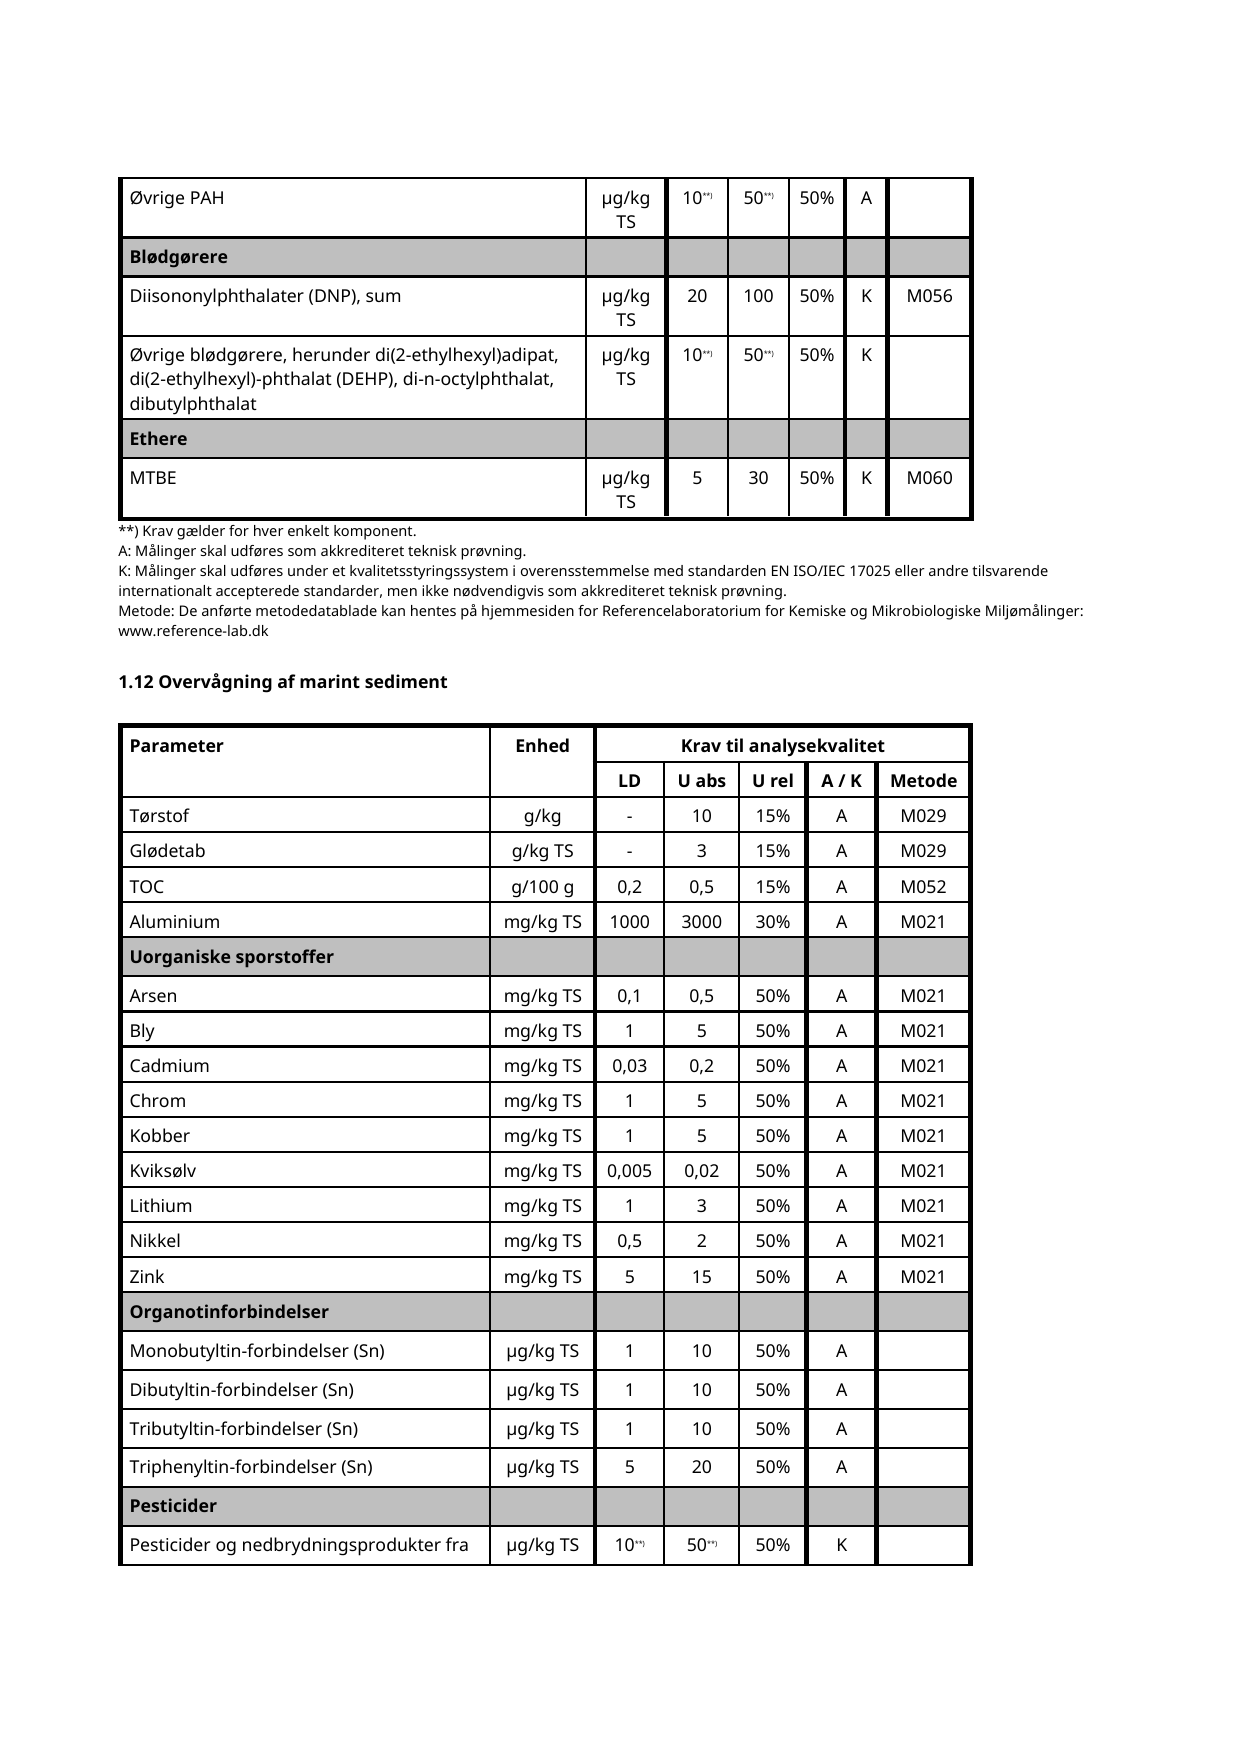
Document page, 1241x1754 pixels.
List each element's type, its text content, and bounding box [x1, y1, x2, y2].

table_header [123, 1188, 489, 1221]
table_header [847, 337, 885, 418]
table_header [665, 1449, 738, 1486]
table_header [123, 868, 489, 901]
table_header [879, 1048, 968, 1081]
table_header [123, 903, 489, 936]
table_header [491, 1083, 593, 1116]
table_header [665, 1332, 738, 1369]
table_header [587, 179, 664, 236]
table_header [669, 278, 727, 335]
table_header [879, 763, 968, 796]
table_header [740, 868, 804, 901]
table_header [740, 1371, 804, 1408]
table_header [740, 977, 804, 1010]
text A: Målinger skal udføres som akkrediteret teknisk prøvning. [118, 541, 1122, 561]
table_header [665, 798, 738, 831]
table_header [597, 977, 663, 1010]
table_header [123, 1332, 489, 1369]
table_header [491, 868, 593, 901]
table_header [740, 1449, 804, 1486]
table_header [123, 1410, 489, 1447]
table_header [491, 1153, 593, 1186]
table_header [491, 1118, 593, 1151]
table_header [665, 1188, 738, 1221]
table_header [123, 1153, 489, 1186]
table_header [597, 1223, 663, 1256]
table_header [879, 1410, 968, 1447]
text K: Målinger skal udføres under et kvalitetsstyringssystem i overensstemmelse med standarden EN ISO/IEC 17025 eller andre tilsvarende internationalt accepterede standarder, men ikke nødvendigvis som akkrediteret teknisk prøvning. [118, 561, 1122, 601]
table_header [123, 1083, 489, 1116]
table_header [740, 798, 804, 831]
table_header [790, 179, 843, 236]
table_header [809, 903, 874, 936]
table_header [740, 763, 804, 796]
table_header [597, 1013, 663, 1045]
table_header [597, 1332, 663, 1369]
table_header [491, 977, 593, 1010]
table_header [123, 1223, 489, 1256]
table_header [790, 337, 843, 418]
table_header [740, 903, 804, 936]
table_header [123, 798, 489, 831]
table_header [587, 278, 664, 335]
table_header [491, 1410, 593, 1447]
table_header [809, 1013, 874, 1045]
table_header [879, 1118, 968, 1151]
table_header [665, 763, 738, 796]
table_header [669, 337, 727, 418]
table_header [597, 833, 663, 866]
table_header [740, 1223, 804, 1256]
table_header [665, 868, 738, 901]
table_header [597, 868, 663, 901]
table_header [491, 833, 593, 866]
table_header [491, 1449, 593, 1486]
table_header [123, 1118, 489, 1151]
table_header [491, 1013, 593, 1045]
table_header [740, 1410, 804, 1447]
table_header [123, 1527, 489, 1564]
table_header [740, 1083, 804, 1116]
table_header [491, 1371, 593, 1408]
table_header [809, 977, 874, 1010]
table_header [491, 798, 593, 831]
table_header [809, 1223, 874, 1256]
table_header [790, 278, 843, 335]
table_header [740, 1188, 804, 1221]
table_header [809, 1449, 874, 1486]
table_header [123, 1371, 489, 1408]
table_header [597, 1118, 663, 1151]
table_header [879, 833, 968, 866]
table_header [729, 278, 788, 335]
table_header [879, 798, 968, 831]
table_header [491, 1223, 593, 1256]
table_header [491, 1527, 593, 1564]
table_header [665, 903, 738, 936]
table_header [809, 1371, 874, 1408]
table_header [879, 868, 968, 901]
table_header [123, 1449, 489, 1486]
table_header [879, 1188, 968, 1221]
table_header [740, 1332, 804, 1369]
table_header [597, 1188, 663, 1221]
text Metode: De anførte metodedatablade kan hentes på hjemmesiden for Referencelaboratorium for Kemiske og Mikrobiologiske Miljømålinger: www.reference-lab.dk [118, 601, 1122, 641]
table_header [809, 1048, 874, 1081]
table_header [491, 1332, 593, 1369]
table_header [665, 1371, 738, 1408]
table_header [740, 1153, 804, 1186]
table_header [809, 1188, 874, 1221]
table_header [491, 1188, 593, 1221]
text 1.12 Overvågning af marint sediment [118, 670, 1122, 694]
table_header [597, 763, 663, 796]
table_header [809, 1332, 874, 1369]
table_header [890, 278, 969, 335]
table_header [123, 459, 969, 517]
table_header [123, 337, 585, 418]
table_header [597, 1449, 663, 1486]
table_header [665, 1153, 738, 1186]
table_header [740, 1013, 804, 1045]
table_header [597, 1527, 663, 1564]
table_header [879, 977, 968, 1010]
table_header [809, 1527, 874, 1564]
table_header [597, 1410, 663, 1447]
table_header [809, 1118, 874, 1151]
table_header [665, 1083, 738, 1116]
table_header [665, 1048, 738, 1081]
table_header [879, 1258, 968, 1291]
text **) Krav gælder for hver enkelt komponent. [118, 521, 1122, 541]
table_header [491, 728, 593, 796]
table_header [890, 337, 969, 418]
table_header [669, 179, 727, 236]
table_header [597, 798, 663, 831]
table_header [123, 728, 489, 796]
table_header [665, 1118, 738, 1151]
table_header [665, 833, 738, 866]
table_header [665, 1258, 738, 1291]
table_header [597, 1258, 663, 1291]
table_header [879, 1083, 968, 1116]
table_header [597, 1153, 663, 1186]
table_header [123, 1258, 489, 1291]
table_header [740, 1258, 804, 1291]
table_header [597, 1371, 663, 1408]
table_header [879, 1332, 968, 1369]
table_header [123, 179, 585, 236]
table_header [809, 1258, 874, 1291]
table_header [740, 1118, 804, 1151]
table_header [809, 1410, 874, 1447]
table_header [740, 1048, 804, 1081]
table_header [665, 1410, 738, 1447]
table_header [890, 179, 969, 236]
table_header [123, 977, 489, 1010]
table_header [879, 1527, 968, 1564]
table_header [665, 977, 738, 1010]
table_header [740, 833, 804, 866]
table_header [123, 1048, 489, 1081]
table_header [491, 1258, 593, 1291]
table_header [729, 179, 788, 236]
table_header [879, 1153, 968, 1186]
table_header [809, 763, 874, 796]
table_header [587, 337, 664, 418]
table_header [809, 868, 874, 901]
table_header [879, 1013, 968, 1045]
table_header [879, 903, 968, 936]
table_header [123, 1013, 489, 1045]
table_header [809, 1153, 874, 1186]
table_header [879, 1223, 968, 1256]
table_header [123, 278, 585, 335]
table_header [729, 337, 788, 418]
table_header [123, 833, 489, 866]
table_header [847, 278, 885, 335]
table_header [847, 179, 885, 236]
table_header [879, 1371, 968, 1408]
table_header [665, 1527, 738, 1564]
table_header [879, 1449, 968, 1486]
table_header [491, 903, 593, 936]
table_header [809, 1083, 874, 1116]
table_header [665, 1223, 738, 1256]
table_header [809, 798, 874, 831]
table_header [597, 728, 968, 761]
table_header [597, 903, 663, 936]
table_header [597, 1083, 663, 1116]
table_header [809, 833, 874, 866]
table_header [740, 1527, 804, 1564]
table_header [597, 1048, 663, 1081]
table_header [491, 1048, 593, 1081]
table_header [665, 1013, 738, 1045]
